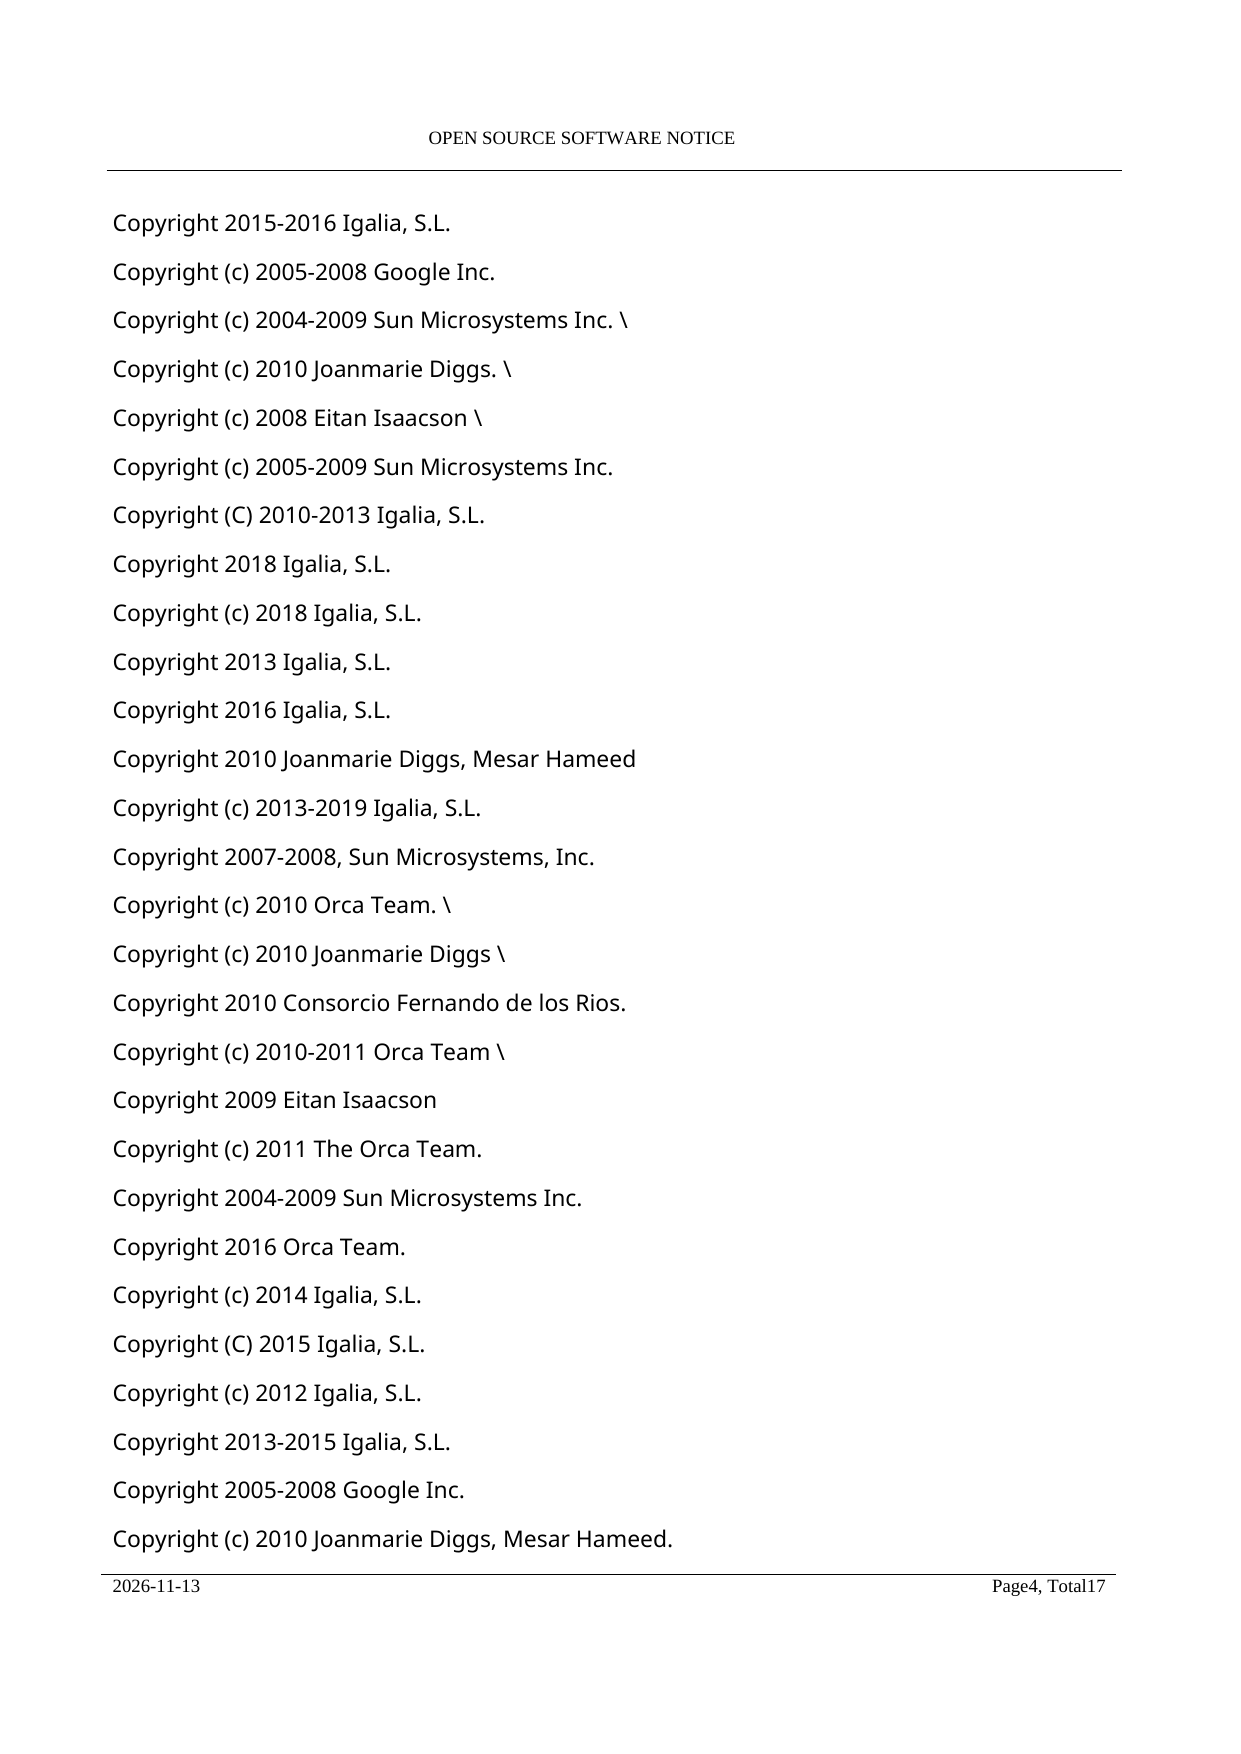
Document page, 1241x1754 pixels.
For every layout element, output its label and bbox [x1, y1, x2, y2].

text [112, 206, 1128, 1555]
